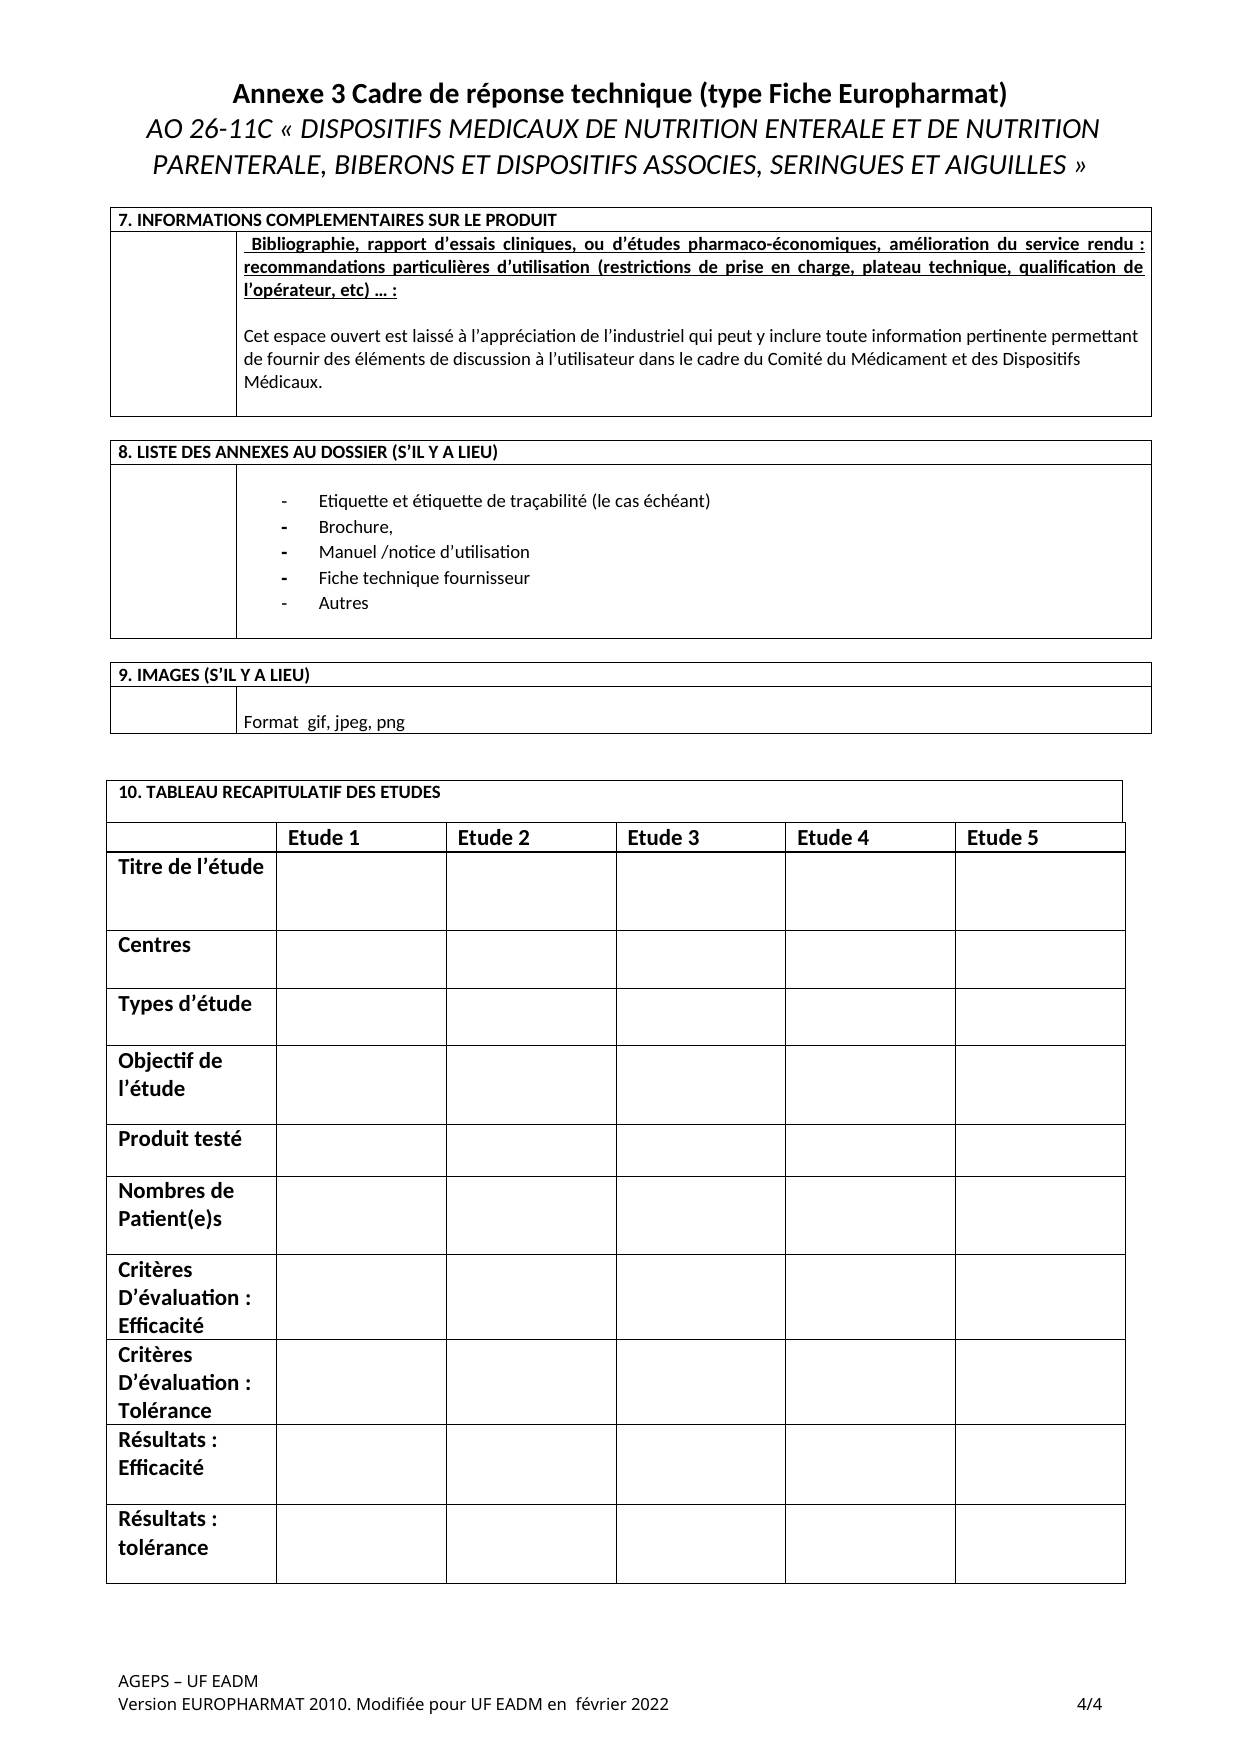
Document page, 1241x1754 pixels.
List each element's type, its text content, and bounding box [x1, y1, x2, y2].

table_cell [177, 687, 236, 733]
table_cell [956, 1177, 1125, 1254]
table_cell [956, 931, 1125, 988]
table_cell [786, 853, 955, 929]
table_cell Centres [107, 931, 276, 988]
table_header 8. LISTE DES ANNEXES AU DOSSIER (S’IL Y A LIEU) [111, 441, 679, 463]
table_cell [956, 1425, 1125, 1503]
table_cell [277, 1340, 446, 1424]
table_cell [107, 823, 276, 851]
table_cell [447, 1125, 616, 1176]
table_header 9. IMAGES (S’IL Y A LIEU) [111, 663, 679, 686]
table_cell [956, 989, 1125, 1045]
table_cell Produit testé [107, 1125, 276, 1176]
table_cell [617, 1505, 785, 1583]
table_cell Etude 5 [956, 823, 1125, 851]
table_cell [617, 1425, 785, 1503]
table_cell Etude 2 [447, 823, 616, 851]
table_cell [617, 1340, 785, 1424]
table_cell [447, 1425, 616, 1503]
table_cell Etude 4 [786, 823, 955, 851]
table_cell Etude 3 [617, 823, 785, 851]
table_cell [277, 989, 446, 1045]
table_cell [956, 1046, 1125, 1123]
table_cell [786, 1255, 955, 1339]
table_cell [617, 1125, 785, 1176]
table_cell [786, 931, 955, 988]
table_cell [447, 989, 616, 1045]
table_cell [447, 1177, 616, 1254]
table_cell Résultats : tolérance [107, 1505, 276, 1583]
table_cell [786, 1177, 955, 1254]
table_cell [277, 853, 446, 929]
table_cell [447, 1340, 616, 1424]
table_cell [277, 1505, 446, 1583]
table_cell [111, 687, 177, 733]
table_cell [786, 1425, 955, 1503]
table_header [679, 208, 1151, 231]
table_cell [177, 232, 236, 416]
table_cell Format gif, jpeg, png [237, 687, 1151, 733]
table_cell [786, 1046, 955, 1123]
table_cell [447, 1505, 616, 1583]
table_header [679, 663, 1151, 686]
table_header [679, 441, 1151, 463]
table_cell [277, 1425, 446, 1503]
table_cell [447, 1046, 616, 1123]
table_cell [111, 232, 177, 416]
table_cell [956, 1505, 1125, 1583]
table_cell [956, 1255, 1125, 1339]
table_cell [277, 931, 446, 988]
table_cell [277, 1046, 446, 1123]
table_cell Etude 1 [277, 823, 446, 851]
table_cell [786, 1125, 955, 1176]
table_cell Critères D’évaluation : Tolérance [107, 1340, 276, 1424]
table_cell Types d’étude [107, 989, 276, 1045]
table_cell [177, 465, 236, 638]
table_cell [786, 1505, 955, 1583]
table_cell [617, 1255, 785, 1339]
table_cell [617, 853, 785, 929]
table_cell Titre de l’étude [107, 853, 276, 929]
table_cell [111, 465, 177, 638]
table_cell Résultats : Efficacité [107, 1425, 276, 1503]
table_cell [447, 853, 616, 929]
table_cell [447, 1255, 616, 1339]
table_cell [956, 853, 1125, 929]
table_cell [956, 1125, 1125, 1176]
table_cell [956, 1340, 1125, 1424]
table_cell [786, 1340, 955, 1424]
table_header 7. INFORMATIONS COMPLEMENTAIRES SUR LE PRODUIT [111, 208, 679, 231]
table_cell Bibliographie, rapport d’essais cliniques, ou d’études pharmaco-économiques, amélioration du service rendu : recommandations particulières d’utilisation (restrictions de prise en charge, plateau technique, qualification de l’opérateur, etc) … : Cet espace ouvert est laissé à l’appréciation de l’industriel qui peut y inclure toute information pertinente permettant de fournir des éléments de discussion à l’utilisateur dans le cadre du Comité du Médicament et des Dispositifs Médicaux. [237, 232, 1151, 416]
table_cell Etiquette et étiquette de traçabilité (le cas échéant) Brochure, Manuel /notice d’utilisation Fiche technique fournisseur Autres [237, 465, 1151, 638]
table_cell Nombres de Patient(e)s [107, 1177, 276, 1254]
table_cell [447, 931, 616, 988]
table_cell [786, 989, 955, 1045]
table_cell Objectif de l’étude [107, 1046, 276, 1123]
table_cell [277, 1255, 446, 1339]
table_cell [617, 1046, 785, 1123]
table_header 10. TABLEAU RECAPITULATIF DES ETUDES [107, 781, 1122, 822]
table_cell [617, 989, 785, 1045]
table_cell [617, 931, 785, 988]
table_cell Critères D’évaluation : Efficacité [107, 1255, 276, 1339]
table_cell [277, 1125, 446, 1176]
table_cell [617, 1177, 785, 1254]
table_cell [277, 1177, 446, 1254]
